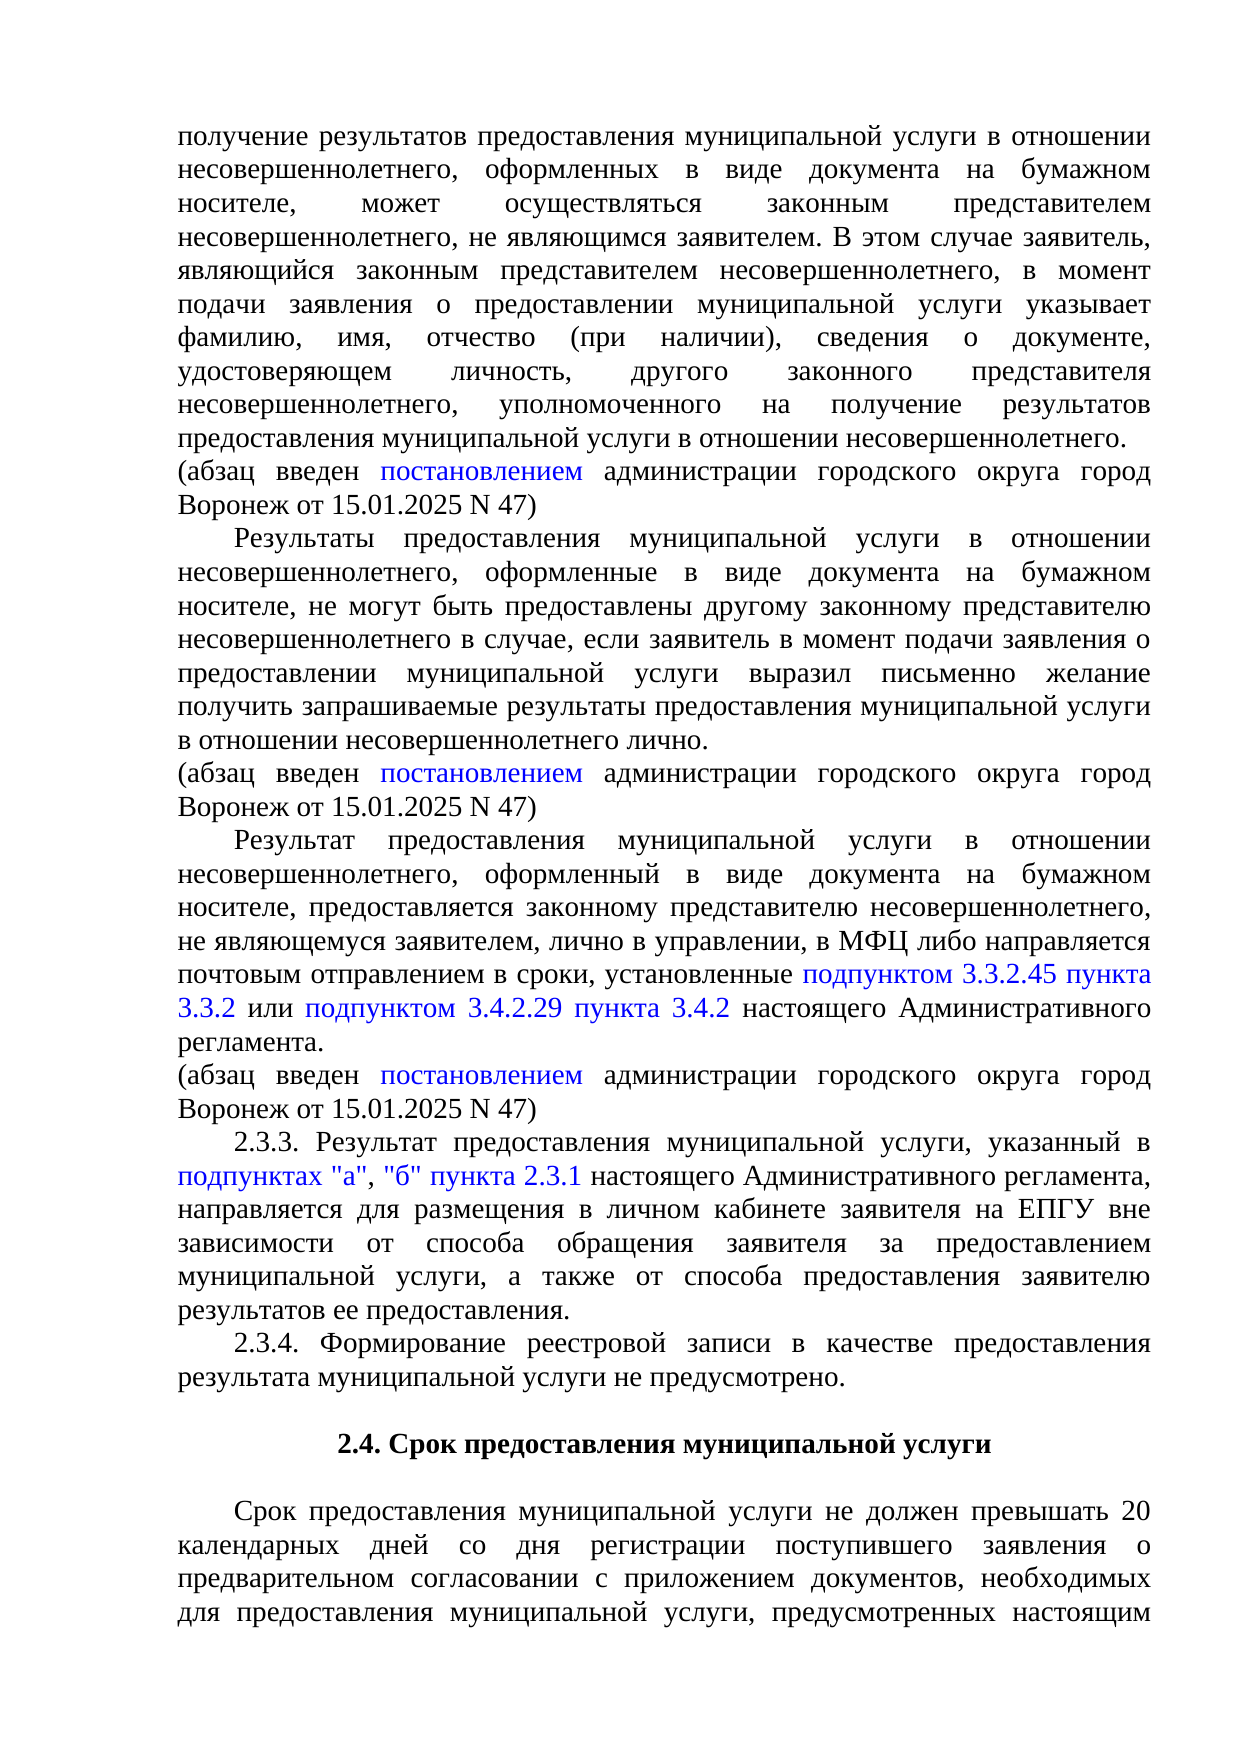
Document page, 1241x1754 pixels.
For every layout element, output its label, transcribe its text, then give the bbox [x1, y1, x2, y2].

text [177, 1493, 1152, 1627]
text (абзац введен постановлением администрации городского округа город Воронеж от 15.01.2025 N 47) [177, 453, 1152, 521]
text 2.3.3. Результат предоставления муниципальной услуги, указанный в подпунктах "а", "б" пункта 2.3.1 настоящего Административного регламента, направляется для размещения в личном кабинете заявителя на ЕПГУ вне зависимости от способа обращения заявителя за предоставлением муниципальной услуги, а также от способа предоставления заявителю результатов ее предоставления. [177, 1124, 1152, 1326]
title 2.4. Срок предоставления муниципальной услуги [177, 1426, 1152, 1460]
text (абзац введен постановлением администрации городского округа город Воронеж от 15.01.2025 N 47) [177, 755, 1152, 822]
text 2.3.4. Формирование реестровой записи в качестве предоставления результата муниципальной услуги не предусмотрено. [177, 1326, 1152, 1393]
text Результат предоставления муниципальной услуги в отношении несовершеннолетнего, оформленный в виде документа на бумажном носителе, предоставляется законному представителю несовершеннолетнего, не являющемуся заявителем, лично в управлении, в МФЦ либо направляется почтовым отправлением в сроки, установленные подпунктом 3.3.2.45 пункта 3.3.2 или подпунктом 3.4.2.29 пункта 3.4.2 настоящего Административного регламента. [177, 822, 1152, 1057]
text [177, 118, 1152, 453]
text Результаты предоставления муниципальной услуги в отношении несовершеннолетнего, оформленные в виде документа на бумажном носителе, не могут быть предоставлены другому законному представителю несовершеннолетнего в случае, если заявитель в момент подачи заявления о предоставлении муниципальной услуги выразил письменно желание получить запрашиваемые результаты предоставления муниципальной услуги в отношении несовершеннолетнего лично. [177, 521, 1152, 755]
text (абзац введен постановлением администрации городского округа город Воронеж от 15.01.2025 N 47) [177, 1057, 1152, 1124]
